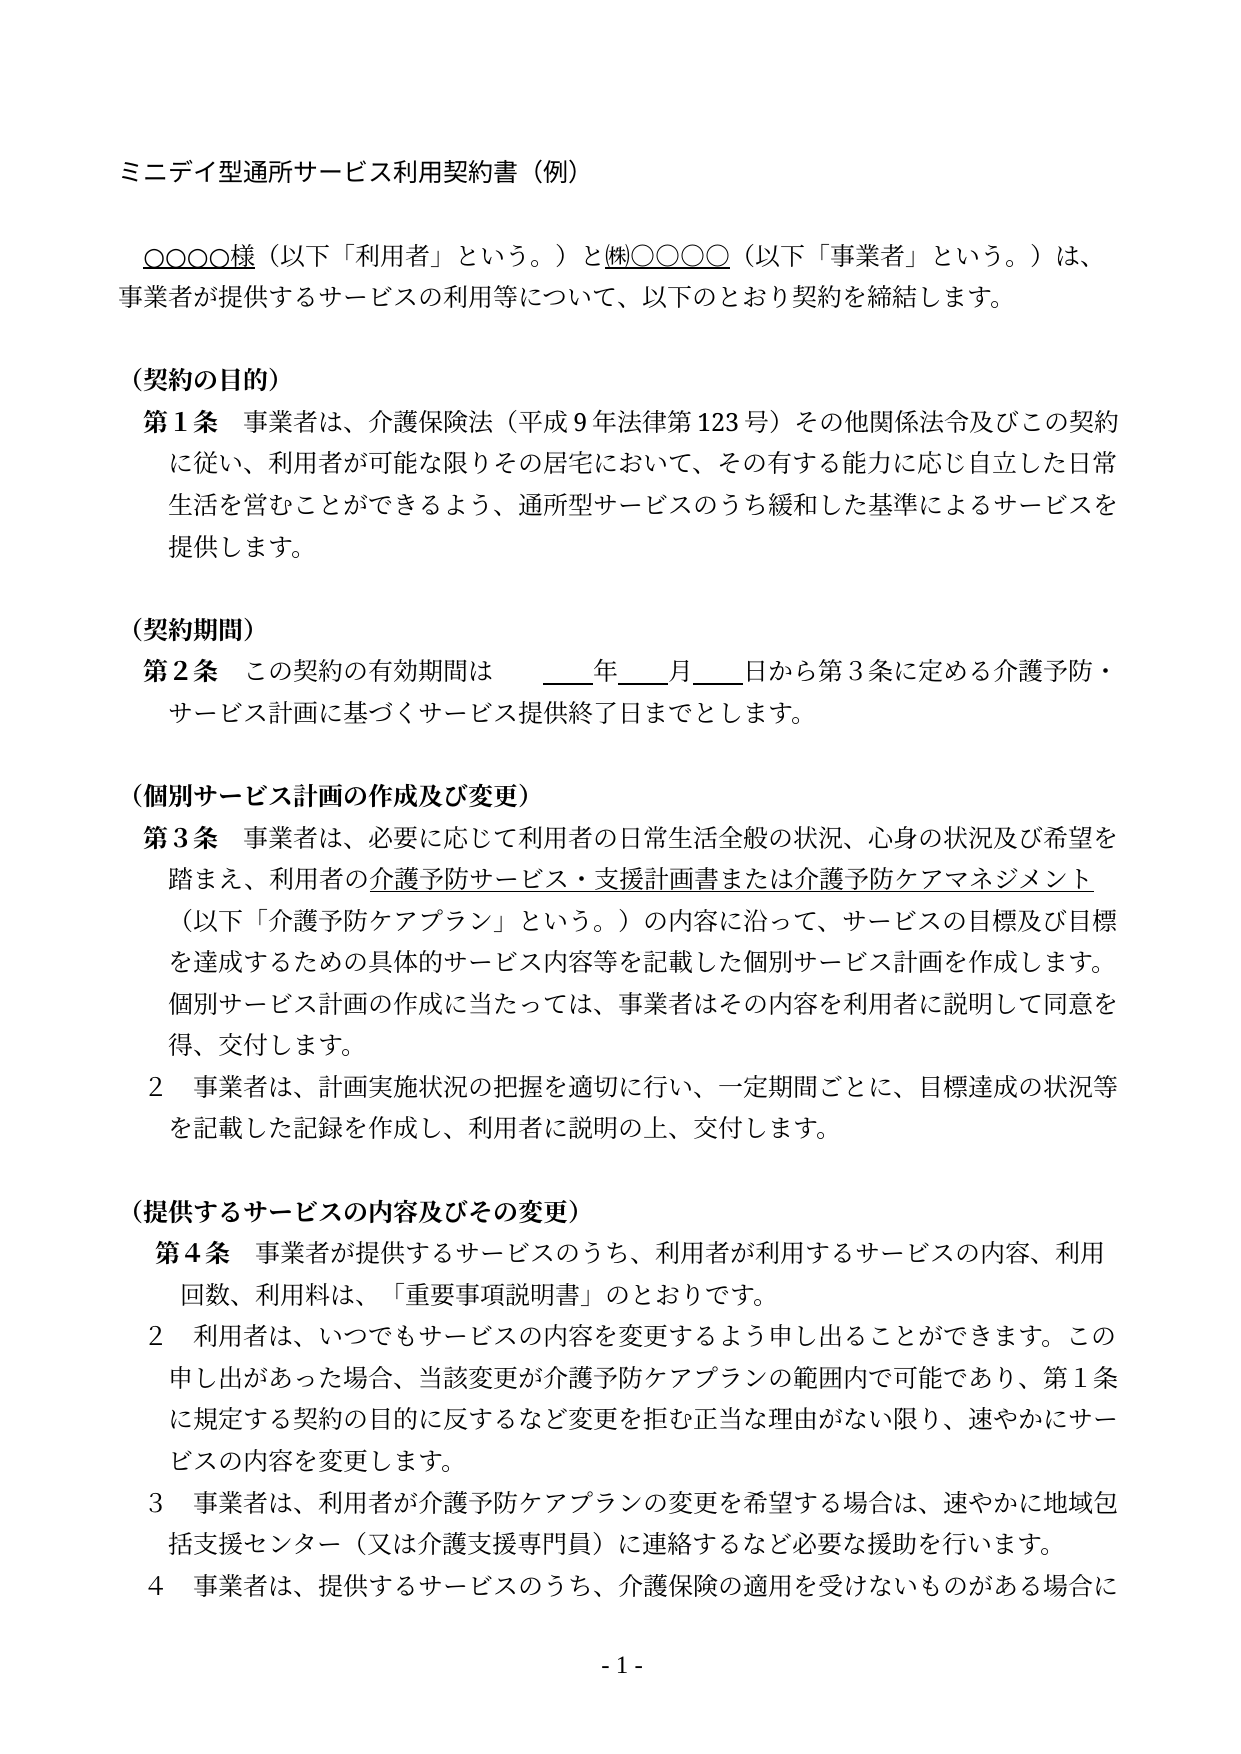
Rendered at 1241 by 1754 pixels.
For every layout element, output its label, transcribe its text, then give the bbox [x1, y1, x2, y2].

text ○○○○様（以下「利用者」という。）と㈱○○○○（以下「事業者」という。）は、事業者が提供するサービスの利用等について、以下のとおり契約を締結します。 [118, 231, 1125, 314]
text 第１条 事業者は、介護保険法（平成9年法律第123号）その他関係法令及びこの契約に従い、利用者が可能な限りその居宅において、その有する能力に応じ自立した日常生活を営むことができるよう、通所型サービスのうち緩和した基準によるサービスを提供します。 [143, 397, 1125, 563]
text 第２条 この契約の有効期間は 年 月 日から第３条に定める介護予防・サービス計画に基づくサービス提供終了日までとします。 [143, 646, 1125, 729]
text （契約の目的） [118, 355, 1125, 397]
text 第４条 事業者が提供するサービスのうち、利用者が利用するサービスの内容、利用回数、利用料は、「重要事項説明書」のとおりです。 [156, 1228, 1125, 1311]
text （個別サービス計画の作成及び変更） [118, 771, 1125, 813]
text ３ 事業者は、利用者が介護予防ケアプランの変更を希望する場合は、速やかに地域包括支援センター（又は介護支援専門員）に連絡するなど必要な援助を行います。 [143, 1478, 1125, 1561]
text （契約期間） [118, 605, 1125, 646]
text ２ 事業者は、計画実施状況の把握を適切に行い、一定期間ごとに、目標達成の状況等を記載した記録を作成し、利用者に説明の上、交付します。 [143, 1062, 1125, 1145]
text ２ 利用者は、いつでもサービスの内容を変更するよう申し出ることができます。この申し出があった場合、当該変更が介護予防ケアプランの範囲内で可能であり、第１条に規定する契約の目的に反するなど変更を拒む正当な理由がない限り、速やかにサービスの内容を変更します。 [143, 1311, 1125, 1478]
text （提供するサービスの内容及びその変更） [118, 1187, 1125, 1228]
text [143, 1561, 1125, 1602]
subtitle ミニデイ型通所サービス利用契約書（例） [118, 148, 1125, 189]
text 第３条 事業者は、必要に応じて利用者の日常生活全般の状況、心身の状況及び希望を踏まえ、利用者の介護予防サービス・支援計画書または介護予防ケアマネジメント（以下「介護予防ケアプラン」という。）の内容に沿って、サービスの目標及び目標を達成するための具体的サービス内容等を記載した個別サービス計画を作成します。個別サービス計画の作成に当たっては、事業者はその内容を利用者に説明して同意を得、交付します。 [143, 813, 1125, 1062]
